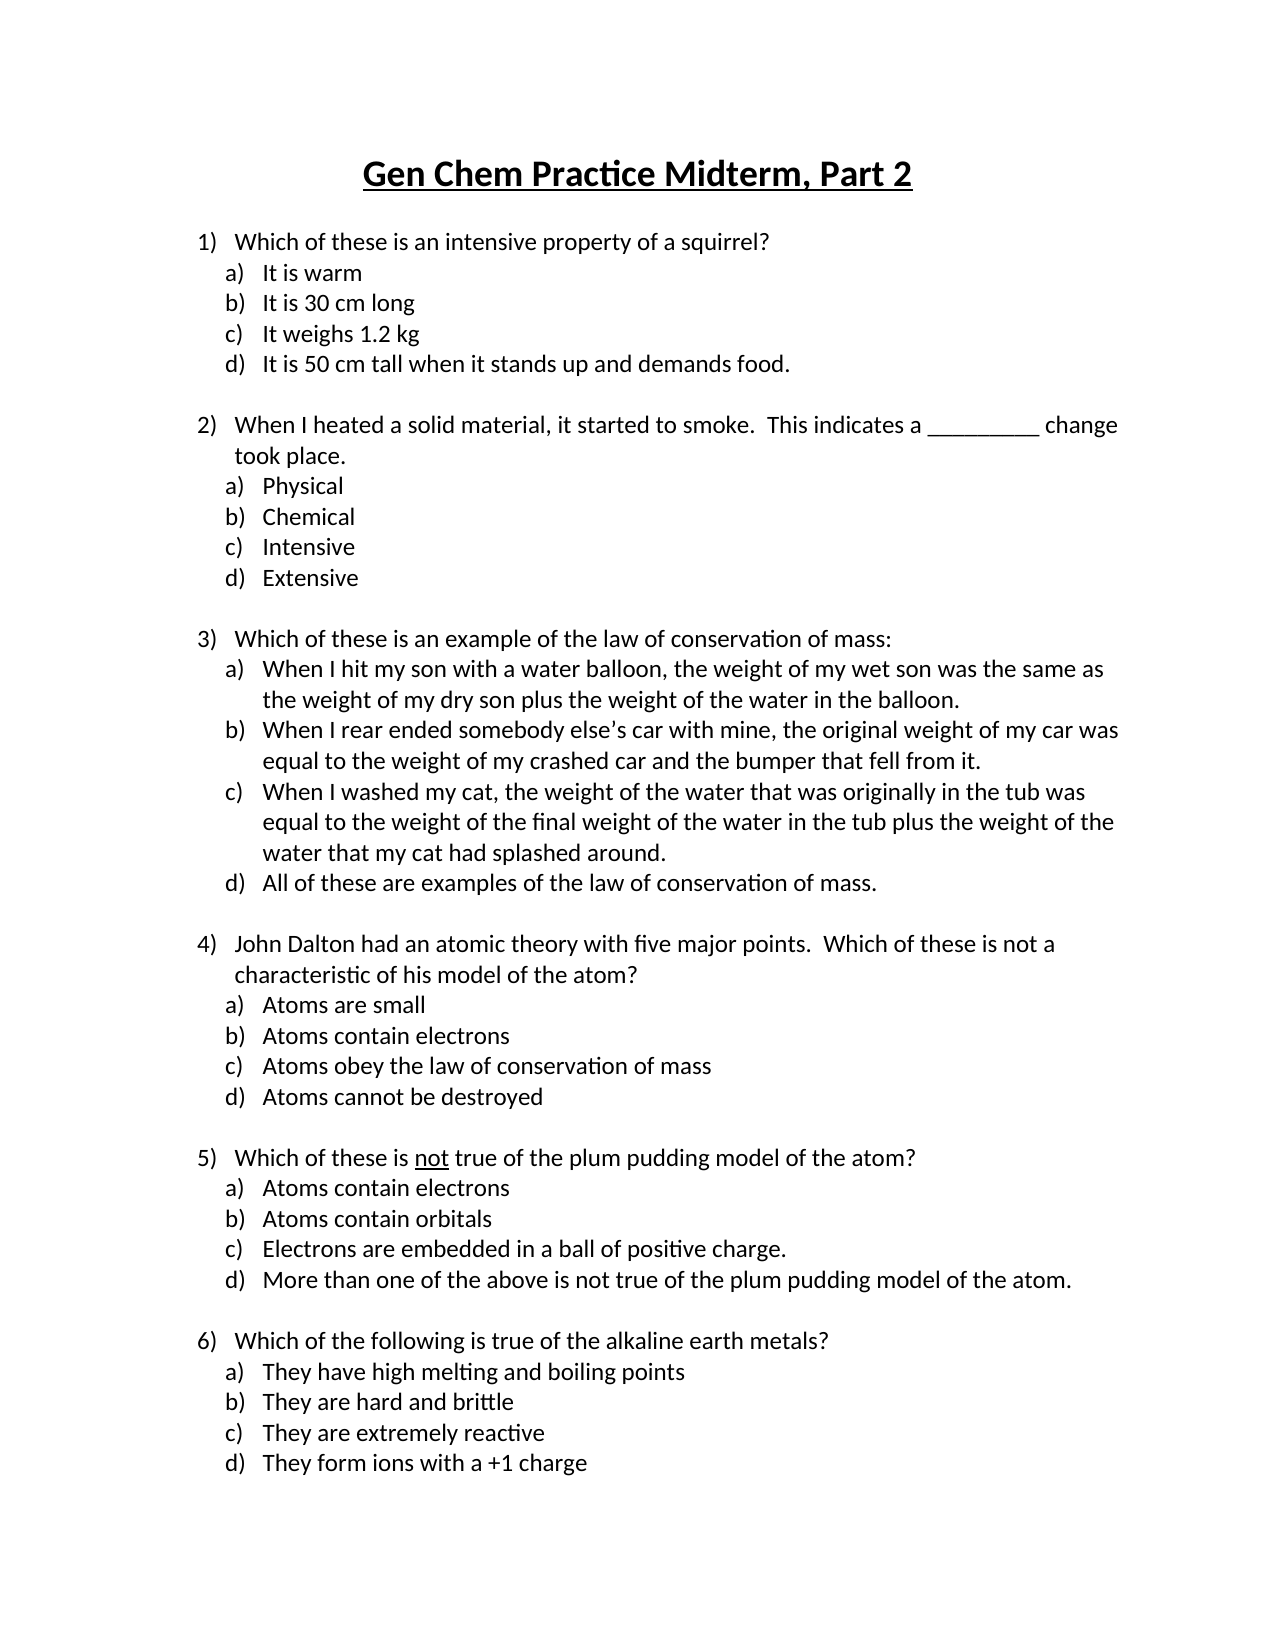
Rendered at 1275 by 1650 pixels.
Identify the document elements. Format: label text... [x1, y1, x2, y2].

list Atoms contain electrons [225, 1172, 1125, 1203]
list Atoms contain orbitals [225, 1203, 1125, 1233]
list When I heated a solid material, it started to smoke. This indicates a _________ change took place. [197, 409, 1125, 471]
list Physical [225, 471, 1125, 501]
list When I rear ended somebody else’s car with mine, the original weight of my car was equal to the weight of my crashed car and the bumper that fell from it. [225, 715, 1125, 776]
list When I washed my cat, the weight of the water that was originally in the tub was equal to the weight of the final weight of the water in the tub plus the weight of the water that my cat had splashed around. [225, 776, 1125, 867]
list Intensive [225, 532, 1125, 562]
list Electrons are embedded in a ball of positive charge. [225, 1233, 1125, 1264]
list They form ions with a +1 charge [225, 1447, 1125, 1478]
list Atoms contain electrons [225, 1020, 1125, 1050]
list They are hard and brittle [225, 1386, 1125, 1417]
list They have high melting and boiling points [225, 1356, 1125, 1386]
list They are extremely reactive [225, 1417, 1125, 1447]
list John Dalton had an atomic theory with five major points. Which of these is not a characteristic of his model of the atom? [197, 928, 1125, 989]
list More than one of the above is not true of the plum pudding model of the atom. [225, 1264, 1125, 1294]
list Which of these is an example of the law of conservation of mass: [197, 623, 1125, 654]
text Gen Chem Practice Midterm, Part 2 [150, 150, 1125, 196]
list It weighs 1.2 kg [225, 318, 1125, 348]
list Atoms cannot be destroyed [225, 1081, 1125, 1111]
list When I hit my son with a water balloon, the weight of my wet son was the same as the weight of my dry son plus the weight of the water in the balloon. [225, 654, 1125, 715]
list Which of these is not true of the plum pudding model of the atom? [197, 1142, 1125, 1172]
list It is 50 cm tall when it stands up and demands food. [225, 348, 1125, 379]
list All of these are examples of the law of conservation of mass. [225, 867, 1125, 898]
list Which of these is an intensive property of a squirrel? [197, 226, 1125, 257]
list Atoms are small [225, 989, 1125, 1020]
list It is 30 cm long [225, 287, 1125, 318]
list Extensive [225, 562, 1125, 593]
list Atoms obey the law of conservation of mass [225, 1050, 1125, 1081]
list Chemical [225, 501, 1125, 532]
list It is warm [225, 257, 1125, 287]
list Which of the following is true of the alkaline earth metals? [197, 1325, 1125, 1356]
